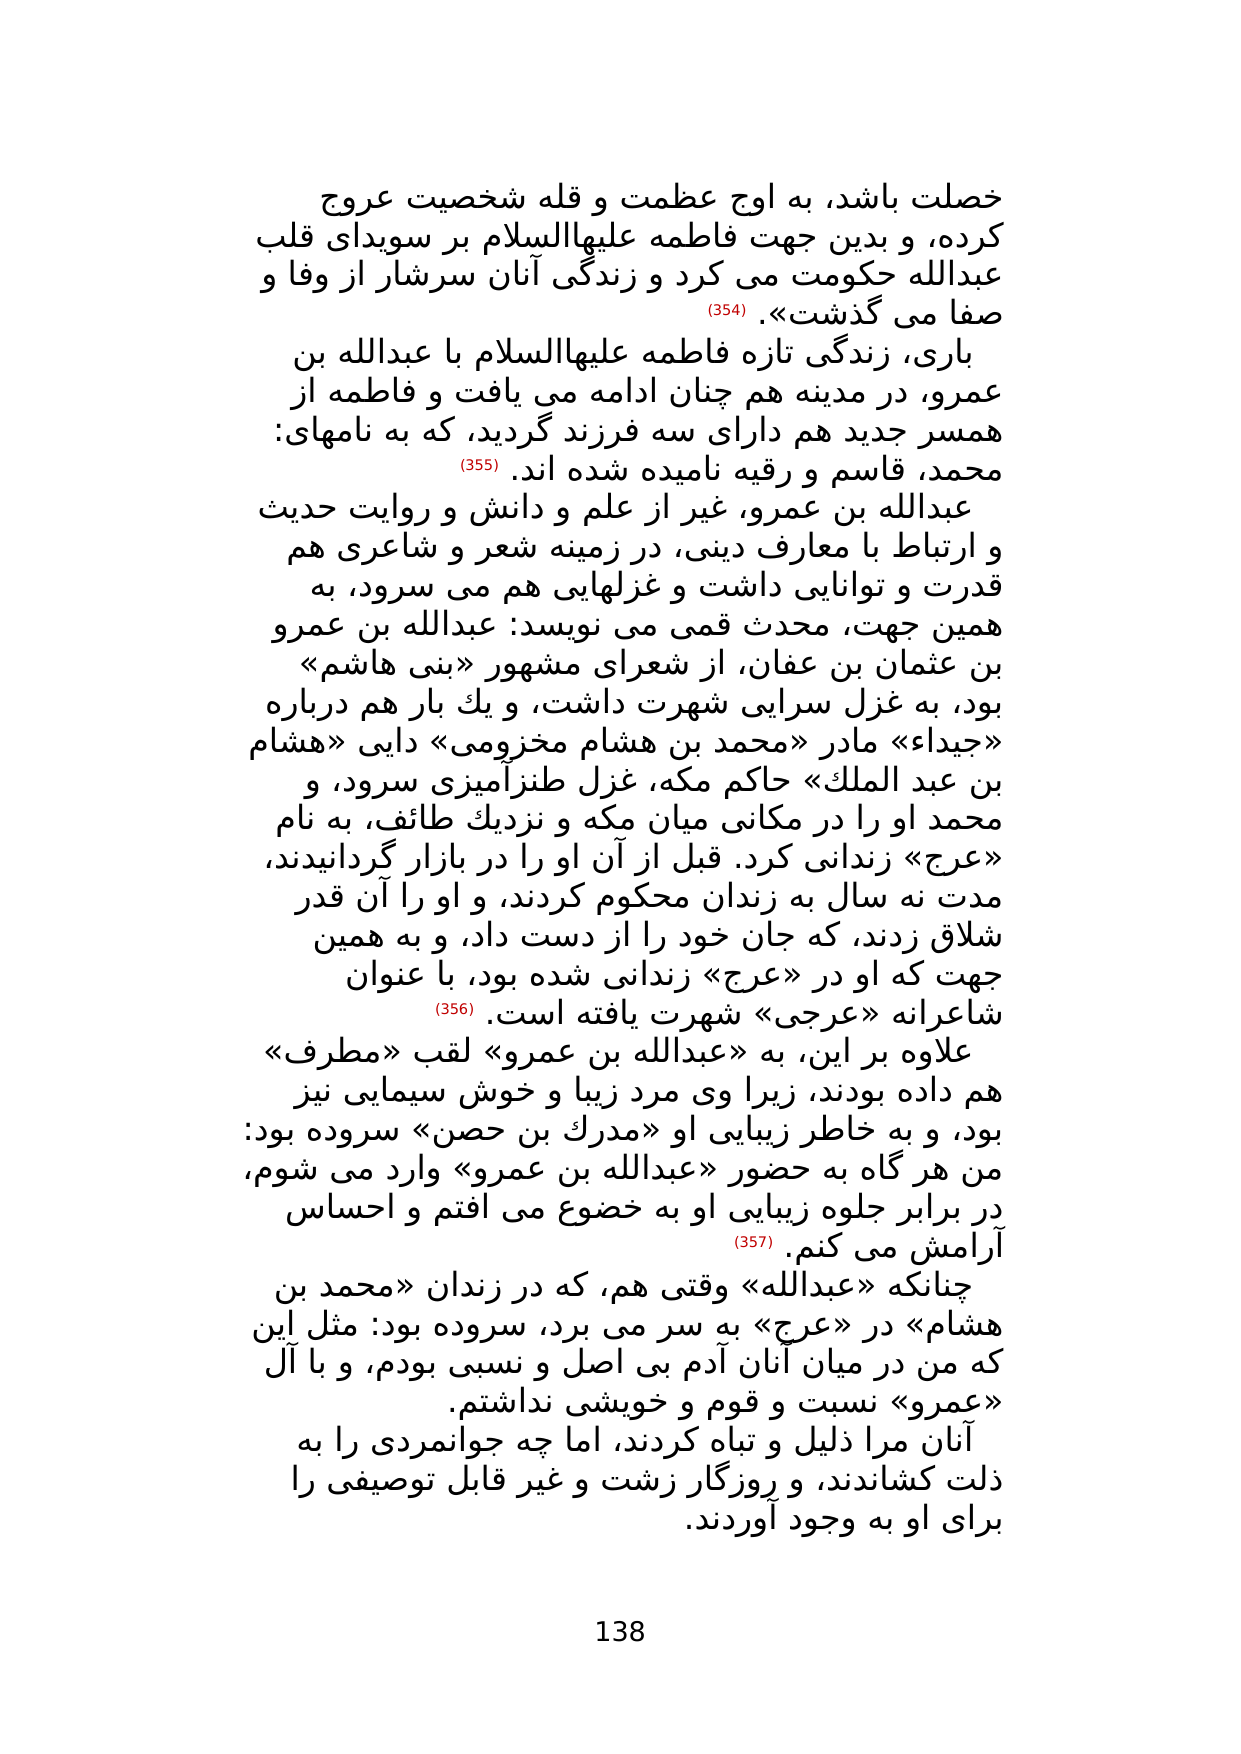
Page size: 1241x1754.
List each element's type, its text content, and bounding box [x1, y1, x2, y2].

text بارى، زندگى تازه فاطمه عليها‌السلام با عبدالله بن عمرو، در مدينه هم چنان ادامه مى يافت و فاطمه از همسر جديد هم داراى سه فرزند گرديد، كه به نامهاى: محمد، قاسم و رقيه ناميده شده اند. (355) [236, 333, 1004, 488]
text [236, 177, 1004, 333]
text چنانكه «عبدالله» وقتى هم، كه در زندان «محمد بن هشام» در «عرج» به سر مى برد، سروده بود: مثل اين كه من در ميان آنان آدم بى اصل و نسبى بودم، و با آل «عمرو» نسبت و قوم و خويشى نداشتم. [236, 1265, 1004, 1421]
text آنان مرا ذليل و تباه كردند، اما چه جوانمردى را به ذلت كشاندند، و روزگار زشت و غير قابل توصيفى را براى او به وجود آوردند. [236, 1421, 1004, 1537]
text عبدالله بن عمرو، غير از علم و دانش و روايت حديث و ارتباط با معارف دينى، در زمينه شعر و شاعرى هم قدرت و توانايى داشت و غزلهايى هم مى سرود، به همين جهت، محدث قمى مى نويسد: عبدالله بن عمرو بن عثمان بن عفان، از شعراى مشهور «بنى هاشم» بود، به غزل سرايى شهرت داشت، و يك بار هم درباره «جيداء» مادر «محمد بن هشام مخزومى» دايى «هشام بن عبد الملك» حاكم مكه، غزل طنزآميزى سرود، و محمد او را در مكانى ميان مكه و نزديك طائف، به نام «عرج» زندانى كرد. قبل از آن او را در بازار گردانيدند، مدت نه سال به زندان محكوم كردند، و او را آن قدر شلاق زدند، كه جان خود را از دست داد، و به همين جهت كه او در «عرج» زندانى شده بود، با عنوان شاعرانه «عرجى» شهرت يافته است. (356) [236, 488, 1004, 1032]
text علاوه بر اين، به «عبدالله بن عمرو» لقب «مطرف» هم داده بودند، زيرا وى مرد زيبا و خوش سيمايى نيز بود، و به خاطر زيبايى او «مدرك بن حصن» سروده بود: من هر گاه به حضور «عبدالله بن عمرو» وارد مى شوم، در برابر جلوه زيبايى او به خضوع مى افتم و احساس آرامش مى كنم. (357) [236, 1032, 1004, 1265]
